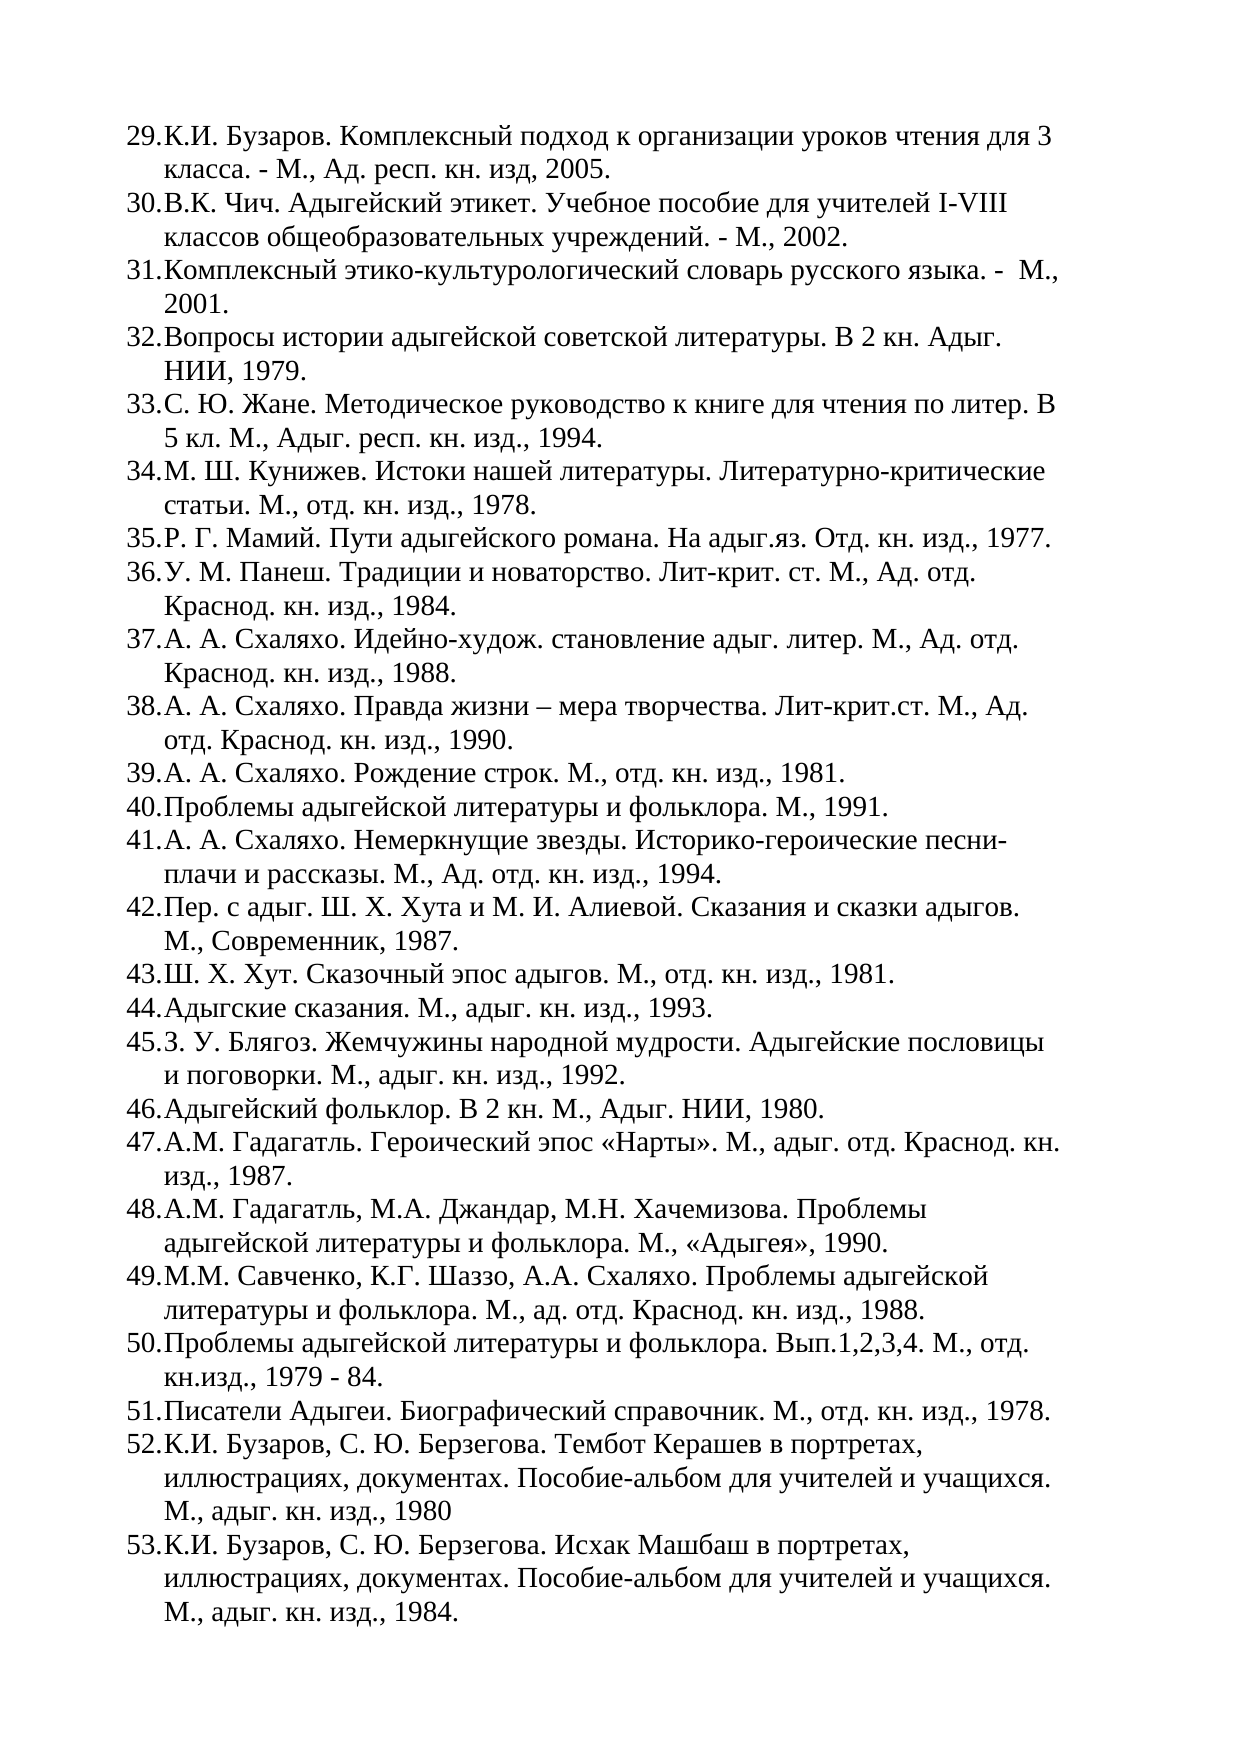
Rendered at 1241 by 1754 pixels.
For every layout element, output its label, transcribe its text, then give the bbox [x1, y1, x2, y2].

list А.М. Гадагатль, М.А. Джандар, М.Н. Хачемизова. Проблемы адыгейской литературы и фольклора. М., «Адыгея», 1990. [126, 1191, 1063, 1258]
list Писатели Адыгеи. Биографический справочник. М., отд. кн. изд., 1978. [126, 1393, 1063, 1426]
list У. М. Панеш. Традиции и новаторство. Лит-крит. ст. М., Ад. отд. Краснод. кн. изд., 1984. [126, 554, 1063, 621]
list Адыгейский фольклор. В 2 кн. М., Адыг. НИИ, 1980. [126, 1091, 1063, 1124]
list З. У. Блягоз. Жемчужины народной мудрости. Адыгейские пословицы и поговорки. М., адыг. кн. изд., 1992. [126, 1024, 1063, 1091]
list Пер. с адыг. Ш. Х. Хута и М. И. Алиевой. Сказания и сказки адыгов. М., Современник, 1987. [126, 889, 1063, 957]
list В.К. Чич. Адыгейский этикет. Учебное пособие для учителей I-VIII классов общеобразовательных учреждений. - М., 2002. [126, 185, 1063, 252]
list К.И. Бузаров. Комплексный подход к организации уроков чтения для 3 класса. - М., Ад. респ. кн. изд, 2005. [126, 118, 1063, 185]
list А. А. Схаляхо. Немеркнущие звезды. Историко-героические песни-плачи и рассказы. М., Ад. отд. кн. изд., 1994. [126, 822, 1063, 889]
list С. Ю. Жане. Методическое руководство к книге для чтения по литер. В 5 кл. М., Адыг. респ. кн. изд., 1994. [126, 386, 1063, 453]
list Проблемы адыгейской литературы и фольклора. М., 1991. [126, 789, 1063, 822]
list Вопросы истории адыгейской советской литературы. В 2 кн. Адыг. НИИ, 1979. [126, 319, 1063, 386]
list К.И. Бузаров, С. Ю. Берзегова. Исхак Машбаш в портретах, иллюстрациях, документах. Пособие-альбом для учителей и учащихся. М., адыг. кн. изд., 1984. [126, 1527, 1063, 1627]
list Комплексный этико-культурологический словарь русского языка. - М., 2001. [126, 252, 1063, 319]
list А. А. Схаляхо. Правда жизни – мера творчества. Лит-крит.ст. М., Ад. отд. Краснод. кн. изд., 1990. [126, 688, 1063, 755]
list Адыгские сказания. М., адыг. кн. изд., 1993. [126, 990, 1063, 1024]
list М. Ш. Кунижев. Истоки нашей литературы. Литературно-критические статьи. М., отд. кн. изд., 1978. [126, 453, 1063, 521]
list Проблемы адыгейской литературы и фольклора. Вып.1,2,3,4. М., отд. кн.изд., 1979 - 84. [126, 1326, 1063, 1393]
list А. А. Схаляхо. Рождение строк. М., отд. кн. изд., 1981. [126, 755, 1063, 789]
list А. А. Схаляхо. Идейно-худож. становление адыг. литер. М., Ад. отд. Краснод. кн. изд., 1988. [126, 621, 1063, 688]
list Р. Г. Мамий. Пути адыгейского романа. На адыг.яз. Отд. кн. изд., 1977. [126, 521, 1063, 554]
list Ш. Х. Хут. Сказочный эпос адыгов. М., отд. кн. изд., 1981. [126, 957, 1063, 990]
list К.И. Бузаров, С. Ю. Берзегова. Тембот Керашев в портретах, иллюстрациях, документах. Пособие-альбом для учителей и учащихся. М., адыг. кн. изд., 1980 [126, 1426, 1063, 1527]
list М.М. Савченко, К.Г. Шаззо, А.А. Схаляхо. Проблемы адыгейской литературы и фольклора. М., ад. отд. Краснод. кн. изд., 1988. [126, 1258, 1063, 1326]
list А.М. Гадагатль. Героический эпос «Нарты». М., адыг. отд. Краснод. кн. изд., 1987. [126, 1124, 1063, 1191]
